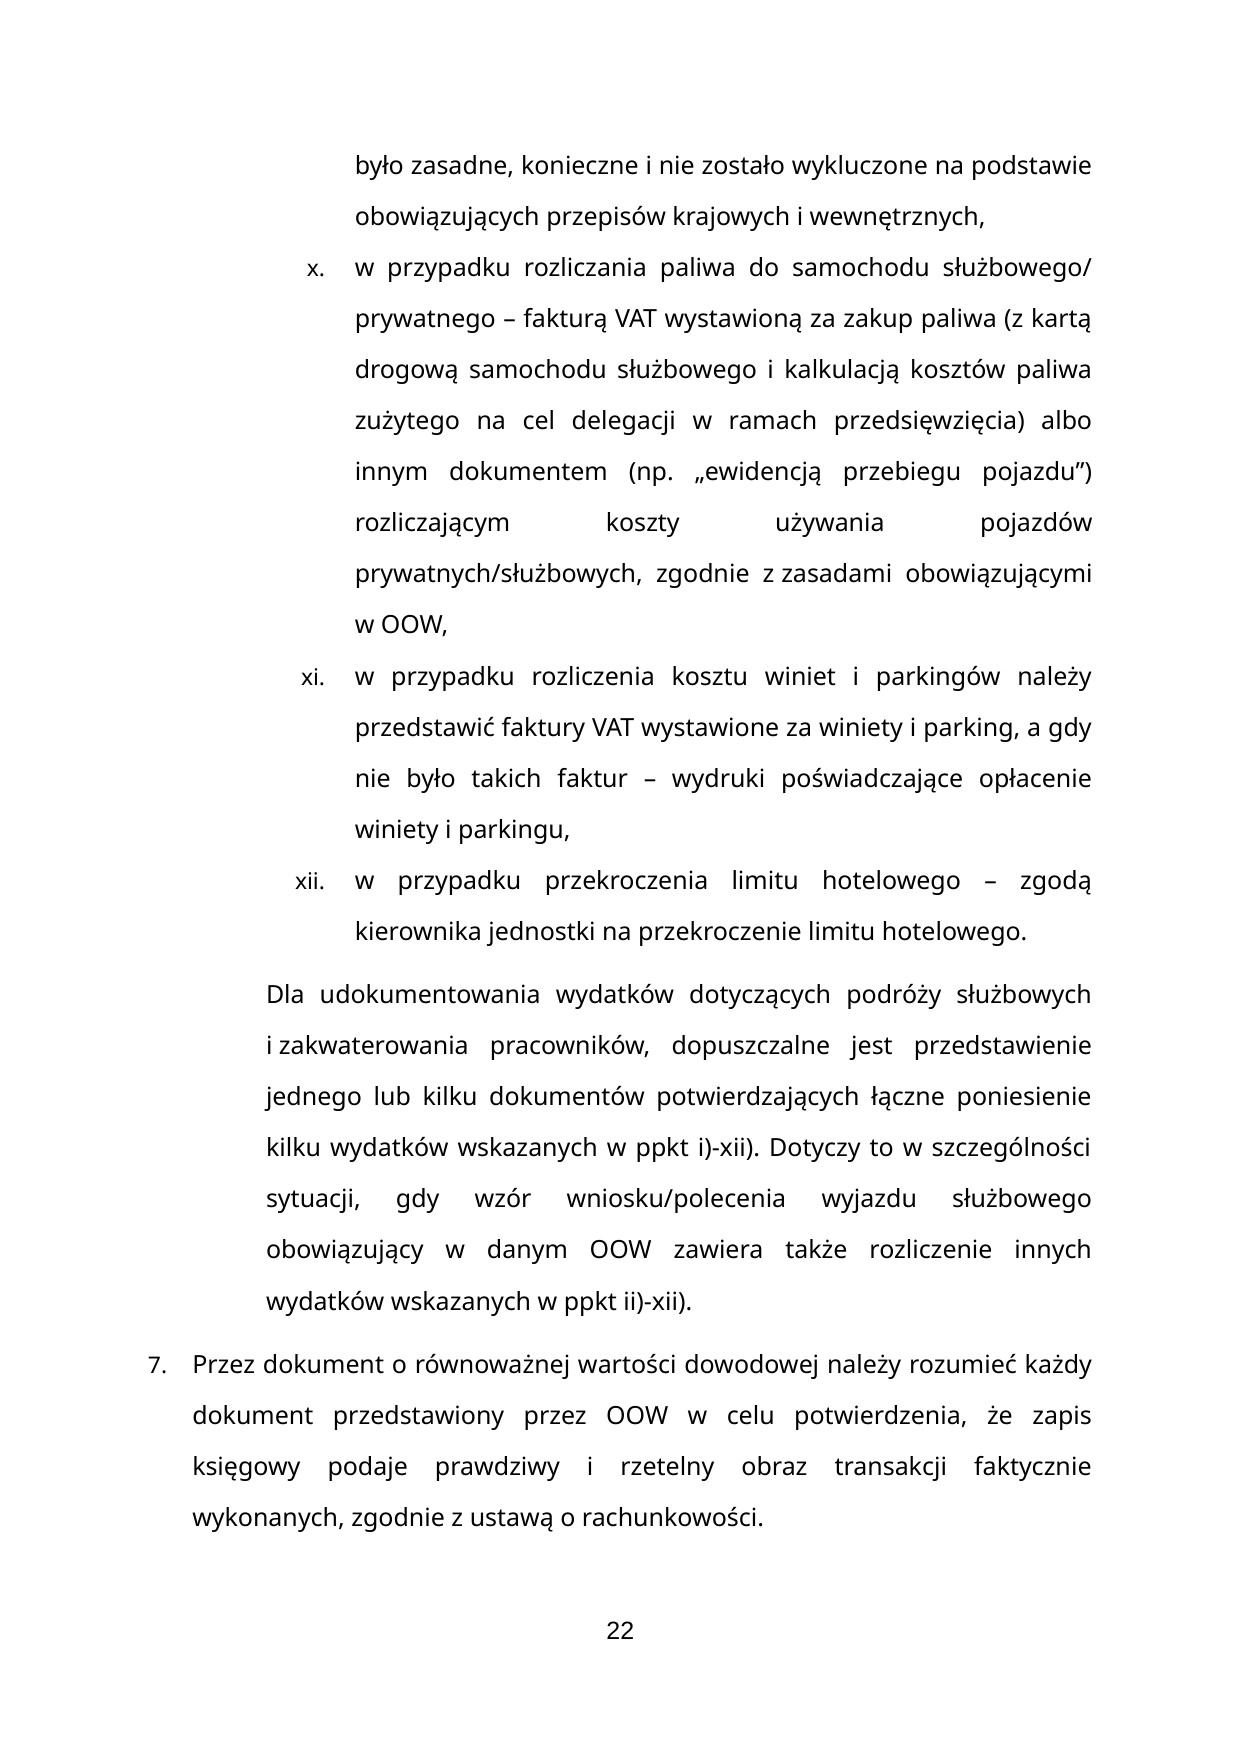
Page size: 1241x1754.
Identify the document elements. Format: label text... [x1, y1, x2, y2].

text Dla udokumentowania wydatków dotyczących podróży służbowych i zakwaterowania pracowników, dopuszczalne jest przedstawienie jednego lub kilku dokumentów potwierdzających łączne poniesienie kilku wydatków wskazanych w ppkt i)-xii). Dotyczy to w szczególności sytuacji, gdy wzór wniosku/polecenia wyjazdu służbowego obowiązujący w danym OOW zawiera także rozliczenie innych wydatków wskazanych w ppkt ii)-xii). [266, 977, 1092, 1317]
list w przypadku rozliczenia kosztu winiet i parkingów należy przedstawić faktury VAT wystawione za winiety i parking, a gdy nie było takich faktur – wydruki poświadczające opłacenie winiety i parkingu, [325, 658, 1092, 845]
list w przypadku przekroczenia limitu hotelowego – zgodą kierownika jednostki na przekroczenie limitu hotelowego. [325, 862, 1092, 947]
list Przez dokument o równoważnej wartości dowodowej należy rozumieć każdy dokument przedstawiony przez OOW w celu potwierdzenia, że zapis księgowy podaje prawdziwy i rzetelny obraz transakcji faktycznie wykonanych, zgodnie z ustawą o rachunkowości. [148, 1347, 1092, 1534]
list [325, 148, 1092, 233]
list w przypadku rozliczania paliwa do samochodu służbowego/ prywatnego – fakturą VAT wystawioną za zakup paliwa (z kartą drogową samochodu służbowego i kalkulacją kosztów paliwa zużytego na cel delegacji w ramach przedsięwzięcia) albo innym dokumentem (np. „ewidencją przebiegu pojazdu”) rozliczającym koszty używania pojazdów prywatnych/służbowych, zgodnie z zasadami obowiązującymi w OOW, [325, 250, 1092, 641]
